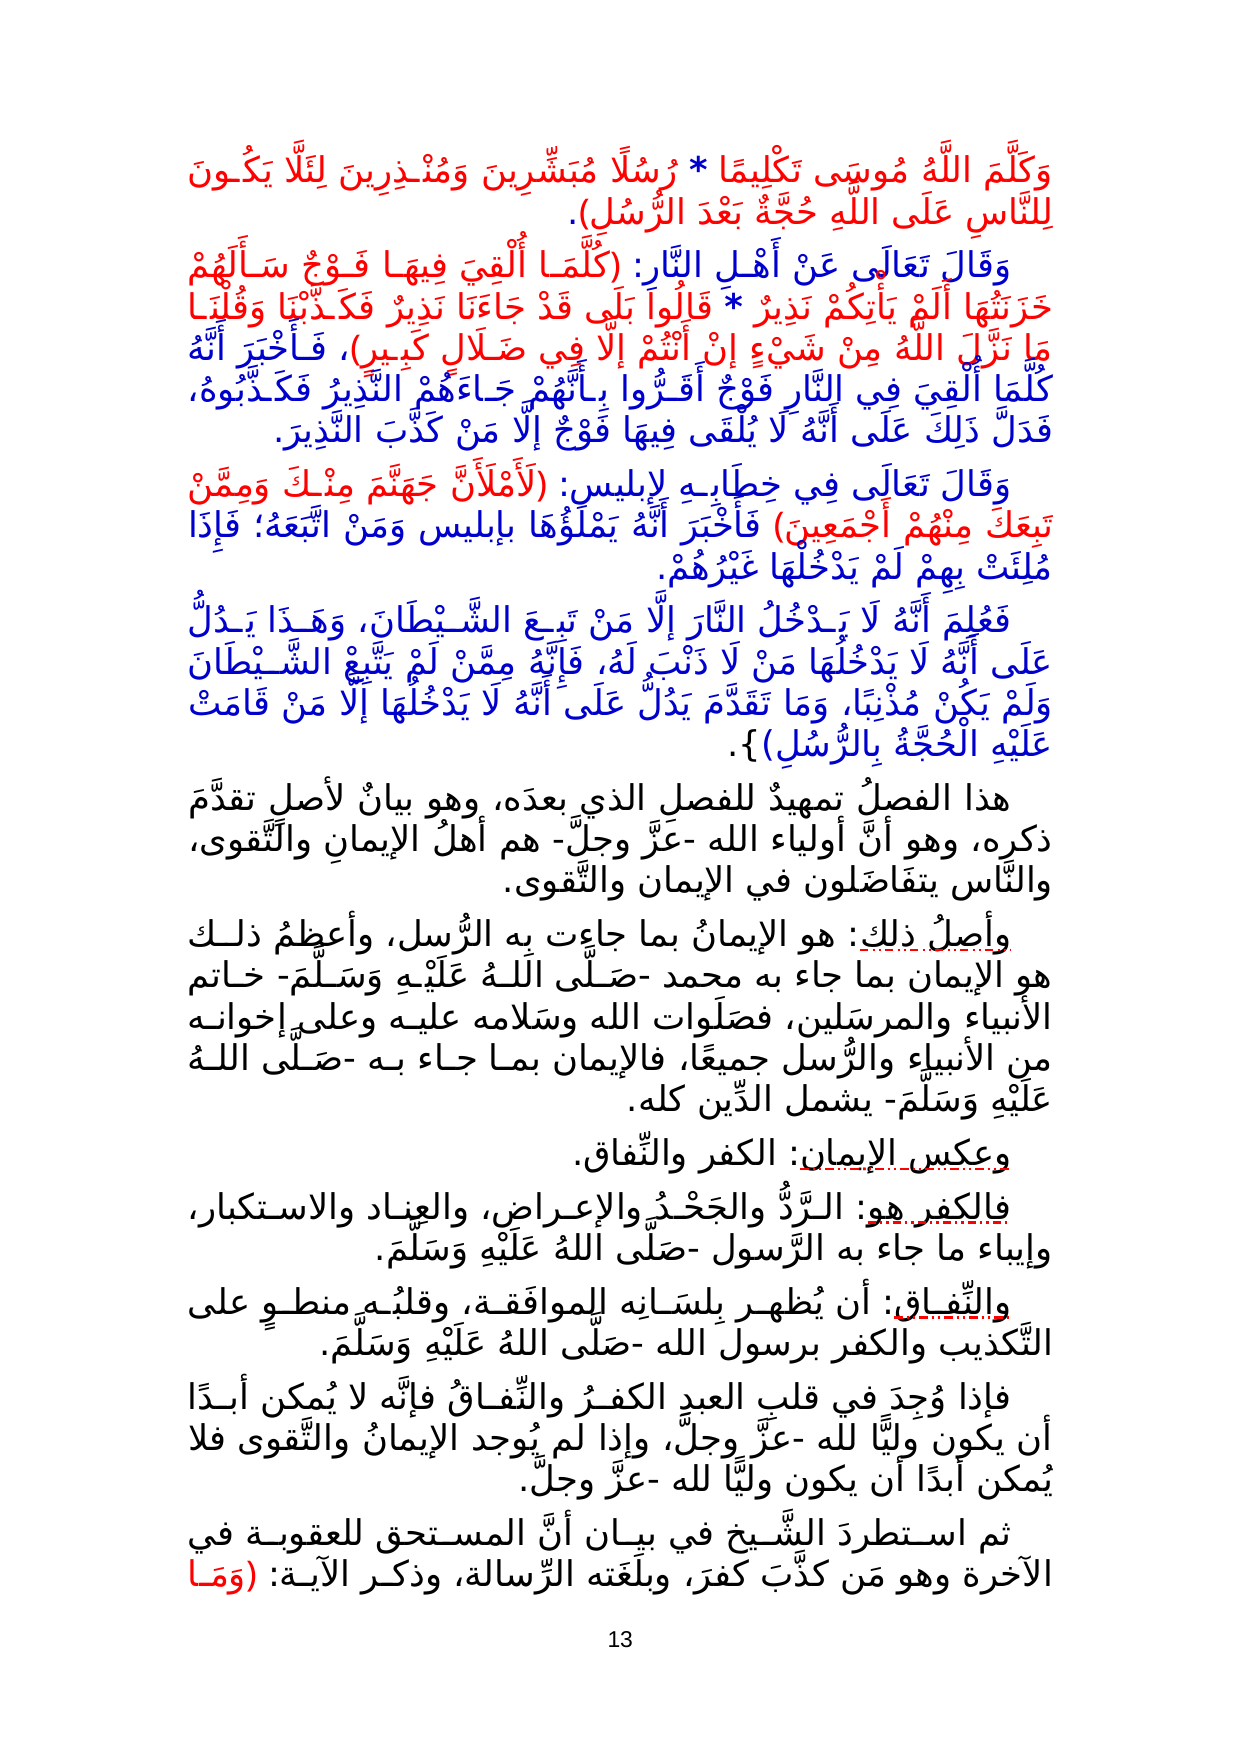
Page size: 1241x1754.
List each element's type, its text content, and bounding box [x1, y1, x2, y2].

text هذا الفصلُ تمهيدٌ للفصلِ الذي بعدَه، وهو بيانٌ لأصلٍ تقدَّمَ ذكره، وهو أنَّ أولياء الله -عزَّ وجلَّ- هم أهلُ الإيمانِ والتَّقوى، والنَّاس يتفَاضَلون في الإيمان والتَّقوى. [187, 777, 1053, 901]
text فَعُلِمَ أَنَّهُ لَا يَدْخُلُ النَّارَ إلَّا مَنْ تَبِعَ الشَّيْطَانَ، وَهَذَا يَدُلُّ عَلَى أَنَّهُ لَا يَدْخُلُهَا مَنْ لَا ذَنْبَ لَهُ، فَإِنَّهُ مِمَّنْ لَمْ يَتَّبِعْ الشَّيْطَانَ وَلَمْ يَكُنْ مُذْنِبًا، وَمَا تَقَدَّمَ يَدُلُّ عَلَى أَنَّهُ لَا يَدْخُلُهَا إلَّا مَنْ قَامَتْ عَلَيْهِ الْحُجَّةُ بِالرُّسُلِ)}. [187, 600, 1053, 765]
text وأصلُ ذلك: هو الإيمانُ بما جاءت بِه الرُّسل، وأعظمُ ذلك هو الإيمان بما جاء به محمد -صَلَّى اللهُ عَلَيْهِ وَسَلَّمَ- خاتم الأنبياء والمرسَلين، فصَلَوات الله وسَلامه عليه وعلى إخوانه من الأنبياء والرُّسل جميعًا، فالإيمان بما جاء به -صَلَّى اللهُ عَلَيْهِ وَسَلَّمَ- يشمل الدِّين كله. [187, 914, 1053, 1120]
text فإذا وُجِدَ في قلبِ العبدِ الكفرُ والنِّفاقُ فإنَّه لا يُمكن أبدًا أن يكون وليًّا لله -عزَّ وجلَّ، وإذا لم يُوجد الإيمانُ والتَّقوى فلا يُمكن أبدًا أن يكون وليًّا لله -عزَّ وجلَّ. [187, 1376, 1053, 1500]
text فالكفر هو: الرَّدُّ والجَحْدُ والإعراض، والعِناد والاستكبار، وإيباء ما جاء به الرَّسول -صَلَّى اللهُ عَلَيْهِ وَسَلَّمَ. [187, 1186, 1053, 1269]
text والنِّفاق: أن يُظهر بِلسَانِه الموافَقة، وقلبُه منطوٍ على التَّكذيب والكفر برسول الله -صَلَّى اللهُ عَلَيْهِ وَسَلَّمَ. [187, 1281, 1053, 1364]
text وَقَالَ تَعَالَى فِي خِطَابِهِ لإبليس: ﴿لَأَمْلَأَنَّ جَهَنَّمَ مِنْكَ وَمِمَّنْ تَبِعَكَ مِنْهُمْ أَجْمَعِينَ﴾ فَأَخْبَرَ أَنَّهُ يَمْلَؤُهَا بإبليس وَمَنْ اتَّبَعَهُ؛ فَإِذَا مُلِئَتْ بِهِمْ لَمْ يَدْخُلْهَا غَيْرُهُمْ. [187, 464, 1053, 587]
text وعكس الإيمان: الكفر والنِّفاق. [187, 1132, 1053, 1174]
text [187, 1512, 1053, 1595]
text وَقَالَ تَعَالَى عَنْ أَهْلِ النَّارِ: ﴿كُلَّمَا أُلْقِيَ فِيهَا فَوْجٌ سَأَلَهُمْ خَزَنَتُهَا أَلَمْ يَأْتِكُمْ نَذِيرٌ * قَالُوا بَلَى قَدْ جَاءَنَا نَذِيرٌ فَكَذَّبْنَا وَقُلْنَا مَا نَزَّلَ اللَّهُ مِنْ شَيْءٍ إنْ أَنْتُمْ إلَّا فِي ضَلَالٍ كَبِيرٍ﴾، فَأَخْبَرَ أَنَّهُ كُلَّمَا أُلْقِيَ فِي النَّارِ فَوْجٌ أَقَرُّوا بِأَنَّهُمْ جَاءَهُمْ النَّذِيرُ فَكَذَّبُوهُ، فَدَلَّ ذَلِكَ عَلَى أَنَّهُ لَا يُلْقَى فِيهَا فَوْجٌ إلَّا مَنْ كَذَّبَ النَّذِيرَ. [187, 245, 1053, 451]
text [187, 150, 1053, 232]
